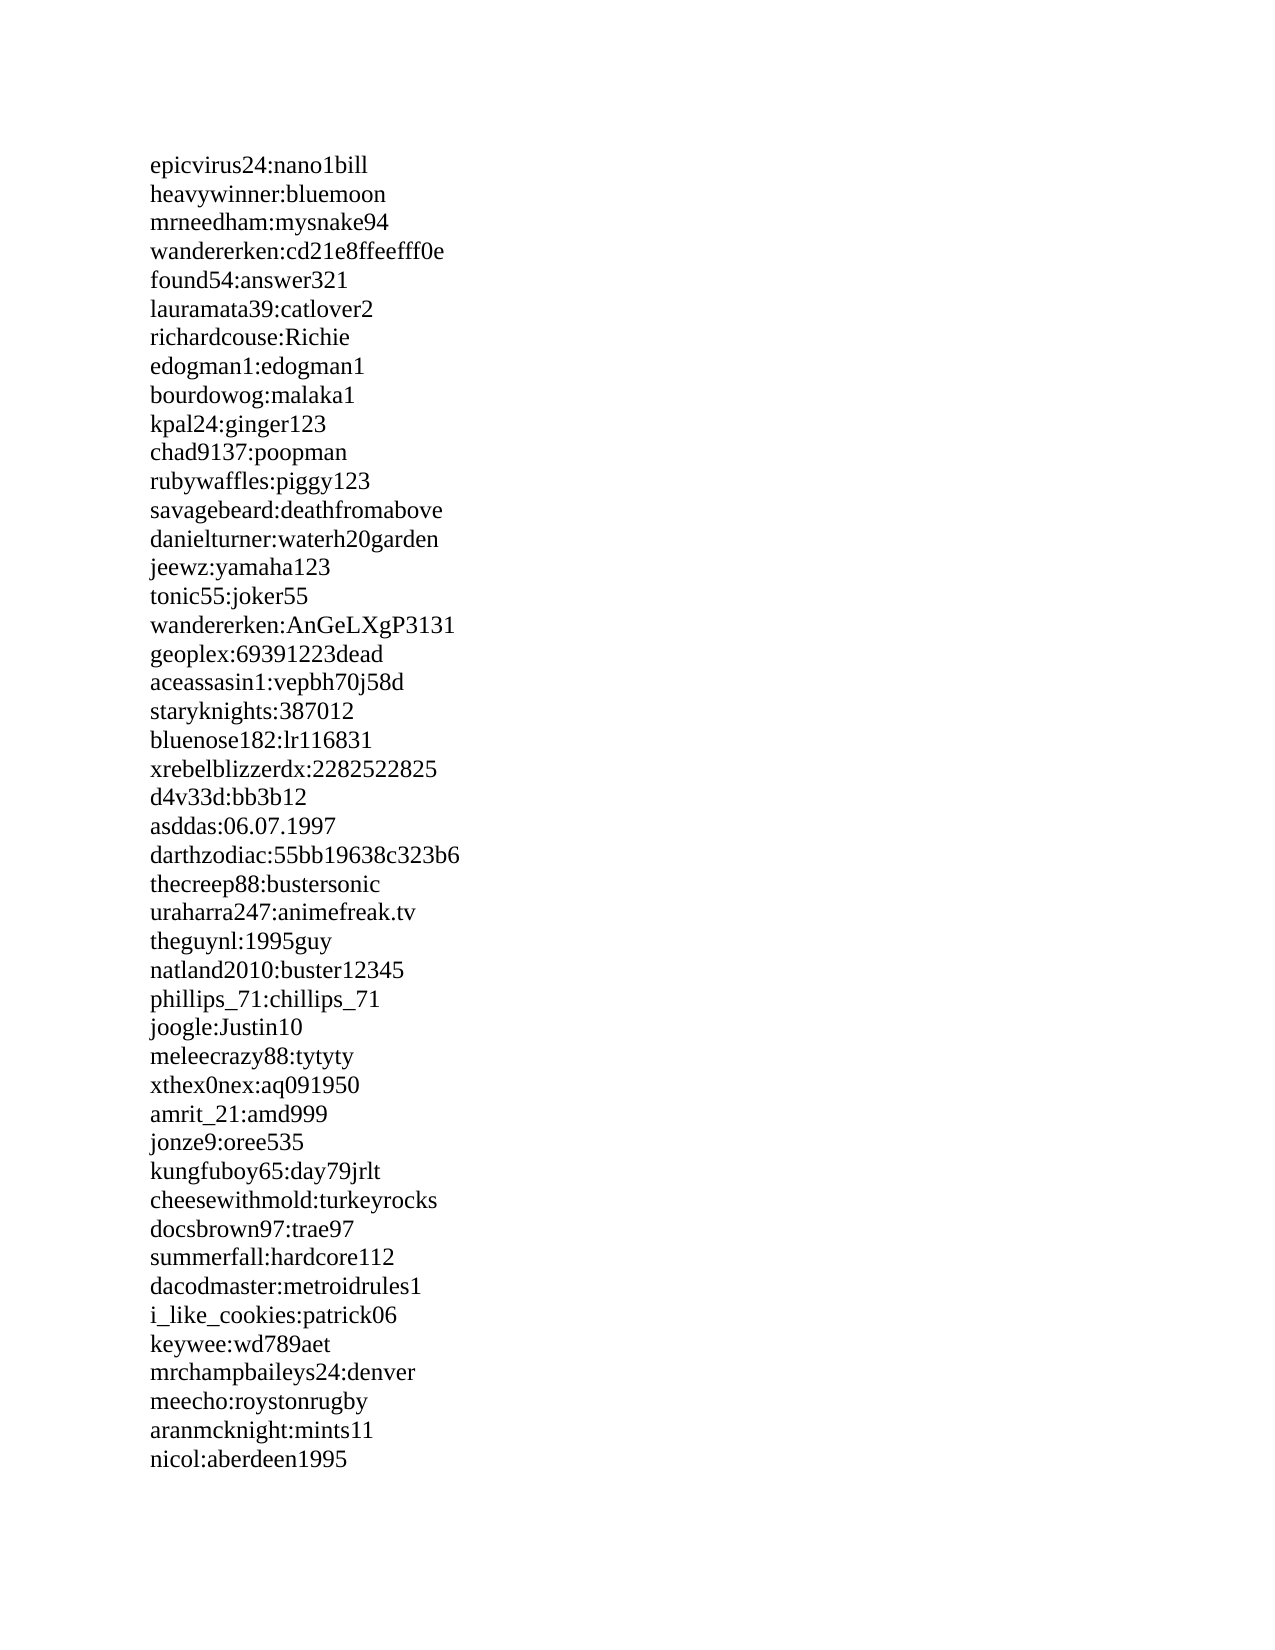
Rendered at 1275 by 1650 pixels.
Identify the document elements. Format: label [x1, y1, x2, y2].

text [150, 150, 1125, 1472]
